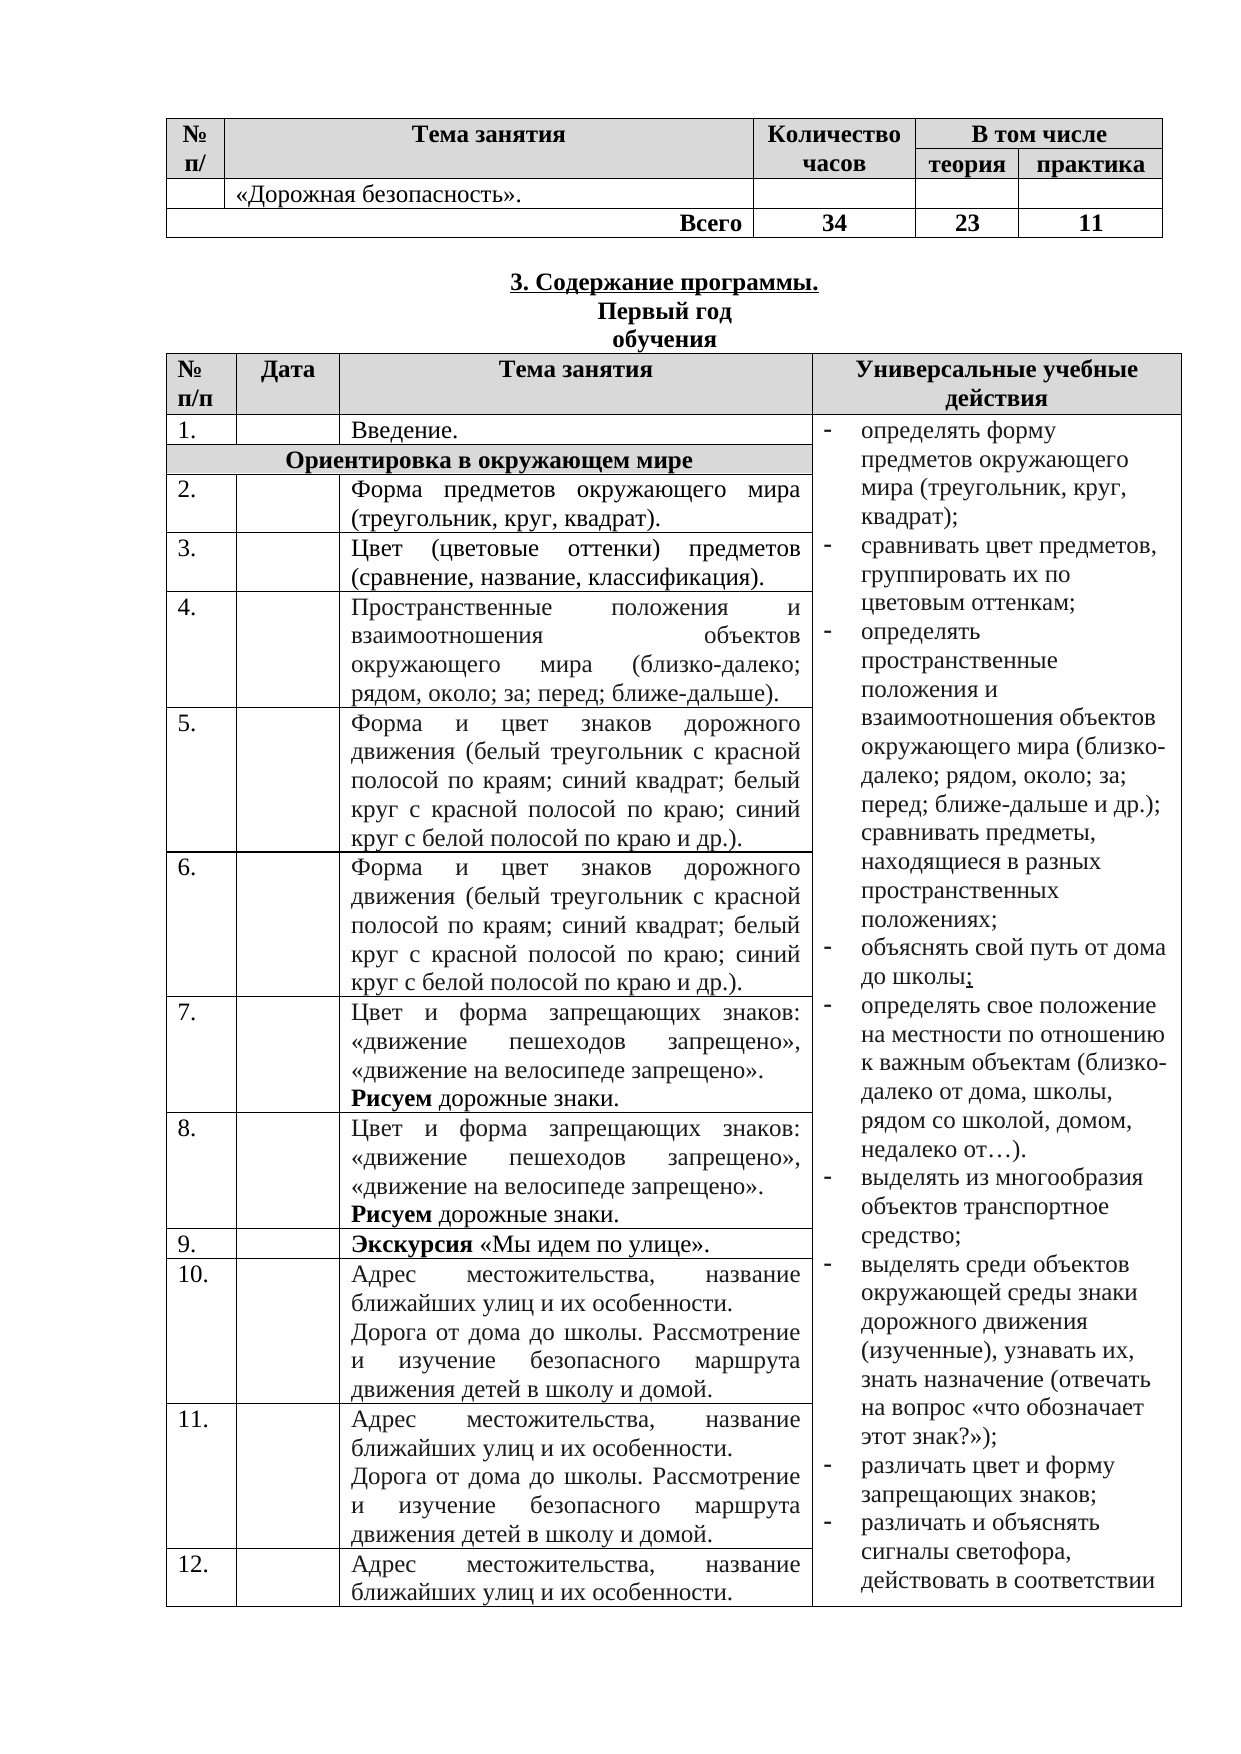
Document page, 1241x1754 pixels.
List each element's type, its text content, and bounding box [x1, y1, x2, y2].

table_cell [237, 1404, 339, 1548]
table_cell Форма и цвет знаков дорожного движения (белый треугольник с красной полосой по краям; синий квадрат; белый круг с красной полосой по краю; синий круг с белой полосой по краю и др.). [340, 708, 812, 851]
table_cell определять форму предметов окружающего мира (треугольник, круг, квадрат); сравнивать цвет предметов, группировать их по цветовым оттенкам; определять пространственные положения и взаимоотношения объектов окружающего мира (близко-далеко; рядом, около; за; перед; ближе-дальше и др.); сравнивать предметы, находящиеся в разных пространственных положениях; объяснять свой путь от дома до школы; определять свое положение на местности по отношению к важным объектам (близко-далеко от дома, школы, рядом со школой, домом, недалеко от…). выделять из многообразия объектов транспортное средство; выделять среди объектов окружающей среды знаки дорожного движения (изученные), узнавать их, знать назначение (отвечать на вопрос «что обозначает этот знак?»); различать цвет и форму запрещающих знаков; различать и объяснять сигналы светофора, действовать в соответствии с ними; находить места переходов по дорожным знакам (подземный, наземный переходы); различать сигналы светофора и объяснять их значение; группировать транспортные средства по видам: наземный, подземный, водный, воздушный. [813, 415, 1181, 1606]
table_cell [237, 415, 339, 444]
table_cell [340, 1549, 812, 1606]
table_cell [237, 853, 339, 996]
table_cell [237, 1549, 339, 1606]
table_cell [237, 708, 339, 851]
table_cell [167, 533, 236, 591]
table_cell теория [916, 149, 1018, 178]
table_cell [167, 179, 224, 207]
table_header Дата [237, 354, 339, 414]
table_cell [167, 997, 236, 1112]
table_cell Форма предметов окружающего мира (треугольник, круг, квадрат). [340, 475, 812, 532]
table_cell Цвет (цветовые оттенки) предметов (сравнение, название, классификация). [340, 533, 812, 591]
table_cell 1 [754, 179, 915, 207]
table_cell - [916, 179, 1018, 207]
table_cell Введение. [340, 415, 812, 444]
table_cell [237, 592, 339, 707]
table_cell 34 [754, 209, 915, 237]
table_header № п/п [167, 354, 236, 414]
table_cell 23 [916, 209, 1018, 237]
text Первый год [177, 296, 1152, 324]
table_cell Ориентировка в окружающем мире [167, 445, 812, 473]
table_cell Всего [167, 209, 753, 237]
table_cell Форма и цвет знаков дорожного движения (белый треугольник с красной полосой по краям; синий квадрат; белый круг с красной полосой по краю; синий круг с белой полосой по краю и др.). [340, 853, 812, 996]
table_cell [237, 997, 339, 1112]
table_cell Цвет и форма запрещающих знаков: «движение пешеходов запрещено», «движение на велосипеде запрещено». Рисуем дорожные знаки. [340, 997, 812, 1112]
table_cell [237, 1229, 339, 1258]
table_cell [167, 1259, 236, 1403]
table_cell [237, 475, 339, 532]
table_cell [167, 1404, 236, 1548]
table_cell практика [1019, 149, 1162, 178]
table_cell 1 [1019, 179, 1162, 207]
table_cell [167, 592, 236, 707]
table_cell [167, 1549, 236, 1606]
text 3. Содержание программы. [177, 267, 1152, 296]
table_header В том числе [916, 119, 1162, 148]
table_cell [225, 179, 753, 207]
table_header Тема занятия [225, 119, 753, 178]
table_cell [167, 475, 236, 532]
table_cell [237, 1259, 339, 1403]
table_header Универсальные учебные действия [813, 354, 1181, 414]
table_cell [237, 533, 339, 591]
text обучения [177, 324, 1152, 353]
table_header № п/п [167, 119, 224, 178]
table_header Количество часов [754, 119, 915, 178]
table_cell [237, 1113, 339, 1228]
table_cell [167, 1113, 236, 1228]
table_header Тема занятия [340, 354, 812, 414]
table_cell 11 [1019, 209, 1162, 237]
table_cell [167, 1229, 236, 1258]
table_cell [167, 708, 236, 851]
table_cell [167, 853, 236, 996]
table_cell Экскурсия «Мы идем по улице». [340, 1229, 812, 1258]
table_cell [167, 415, 236, 444]
table_cell Цвет и форма запрещающих знаков: «движение пешеходов запрещено», «движение на велосипеде запрещено». Рисуем дорожные знаки. [340, 1113, 812, 1228]
table_cell Пространственные положения и взаимоотношения объектов окружающего мира (близко-далеко; рядом, около; за; перед; ближе-дальше). [340, 592, 812, 707]
